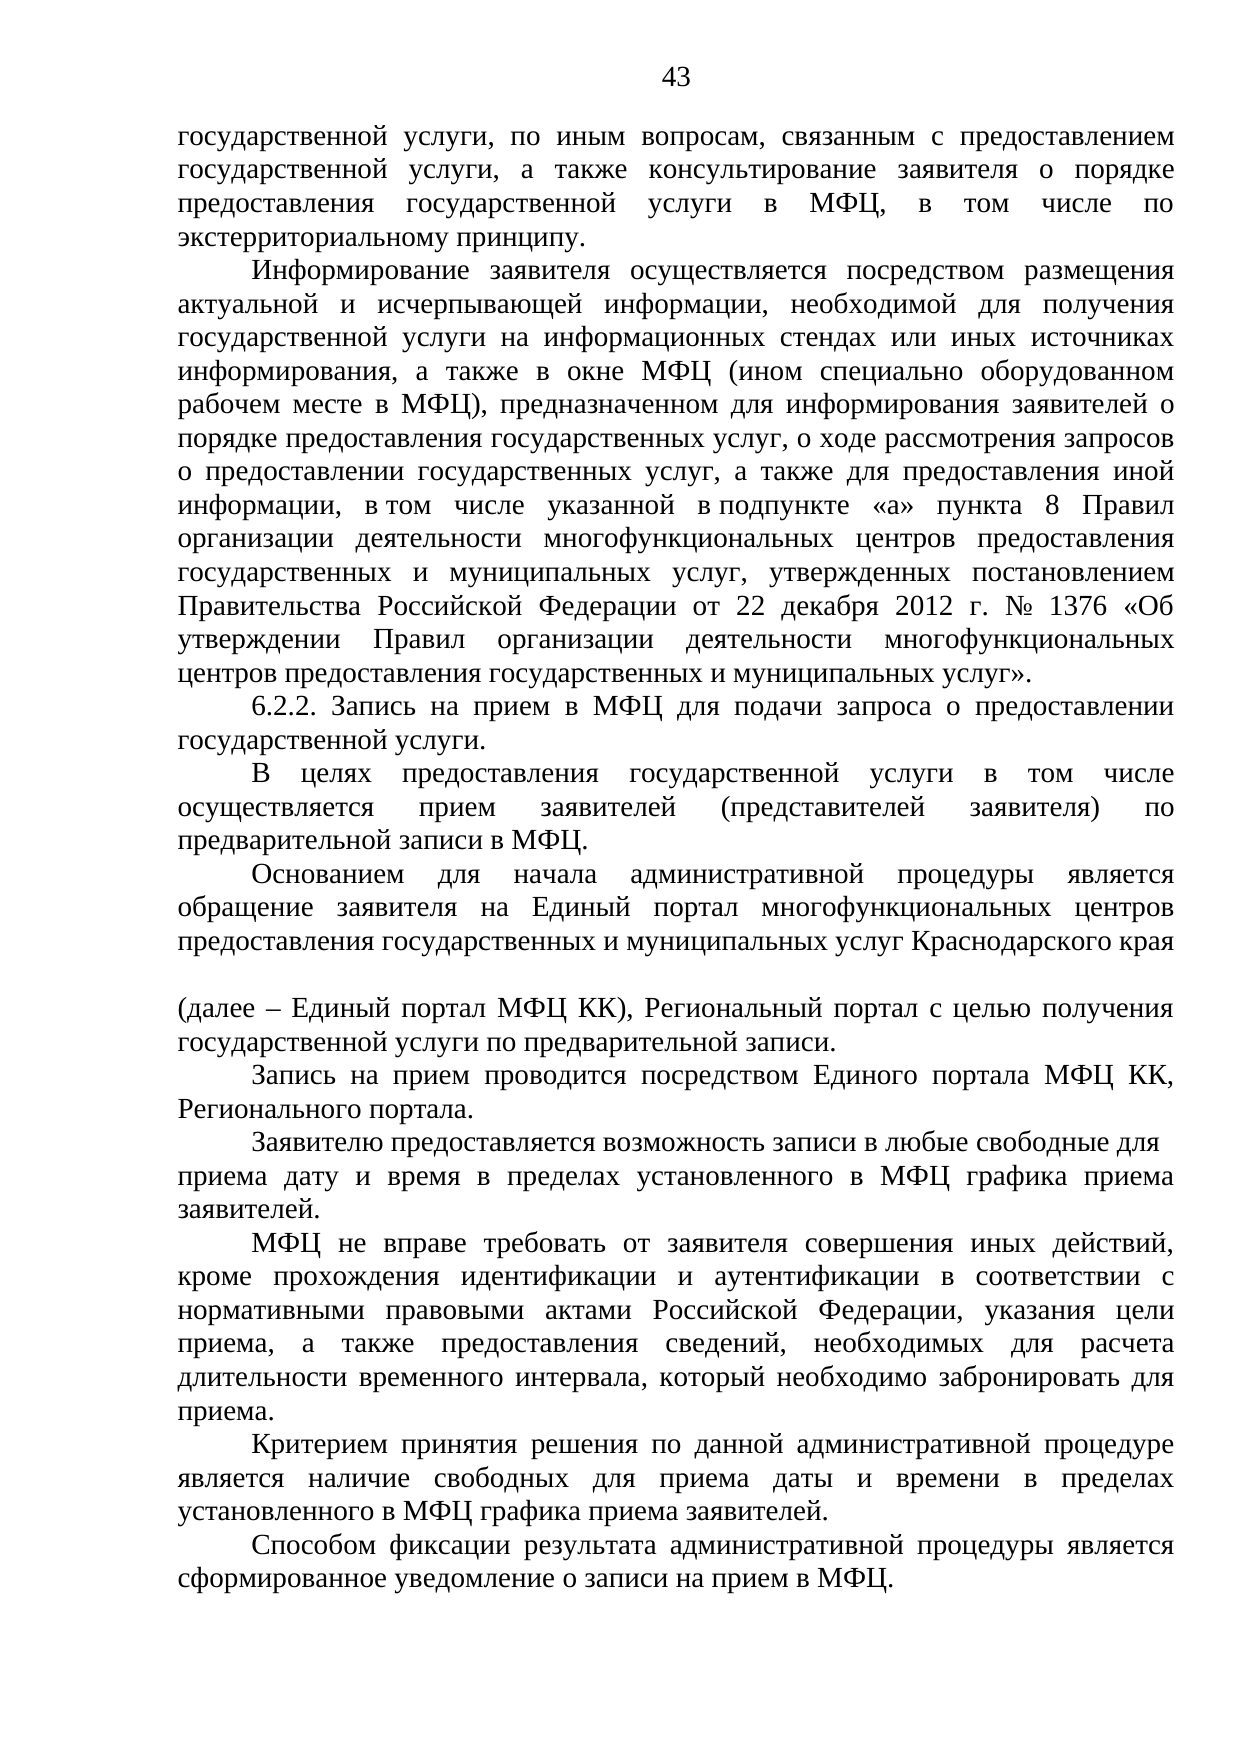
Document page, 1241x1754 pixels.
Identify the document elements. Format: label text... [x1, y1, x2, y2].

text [177, 118, 1175, 252]
text МФЦ не вправе требовать от заявителя совершения иных действий, кроме прохождения идентификации и аутентификации в соответствии с нормативными правовыми актами Российской Федерации, указания цели приема, а также предоставления сведений, необходимых для расчета длительности временного интервала, который необходимо забронировать для приема. [177, 1225, 1175, 1426]
text Критерием принятия решения по данной административной процедуре является наличие свободных для приема даты и времени в пределах установленного в МФЦ графика приема заявителей. [177, 1426, 1175, 1527]
text Основанием для начала административной процедуры является обращение заявителя на Единый портал многофункциональных центров предоставления государственных и муниципальных услуг Краснодарского края (далее – Единый портал МФЦ КК), Региональный портал с целью получения государственной услуги по предварительной записи. [177, 856, 1175, 1057]
text Информирование заявителя осуществляется посредством размещения актуальной и исчерпывающей информации, необходимой для получения государственной услуги на информационных стендах или иных источниках информирования, а также в окне МФЦ (ином специально оборудованном рабочем месте в МФЦ), предназначенном для информирования заявителей о порядке предоставления государственных услуг, о ходе рассмотрения запросов о предоставлении государственных услуг, а также для предоставления иной информации, в том числе указанной в подпункте «а» пункта 8 Правил организации деятельности многофункциональных центров предоставления государственных и муниципальных услуг, утвержденных постановлением Правительства Российской Федерации от 22 декабря 2012 г. № 1376 «Об утверждении Правил организации деятельности многофункциональных центров предоставления государственных и муниципальных услуг». [177, 252, 1175, 688]
text приема дату и время в пределах установленного в МФЦ графика приема заявителей. [177, 1158, 1175, 1225]
text Способом фиксации результата административной процедуры является сформированное уведомление о записи на прием в МФЦ. [177, 1527, 1175, 1594]
text 6.2.2. Запись на прием в МФЦ для подачи запроса о предоставлении государственной услуги. [177, 688, 1175, 755]
text Запись на прием проводится посредством Единого портала МФЦ КК, Регионального портала. [177, 1057, 1175, 1124]
text В целях предоставления государственной услуги в том числе осуществляется прием заявителей (представителей заявителя) по предварительной записи в МФЦ. [177, 755, 1175, 856]
text Заявителю предоставляется возможность записи в любые свободные для [177, 1124, 1175, 1158]
